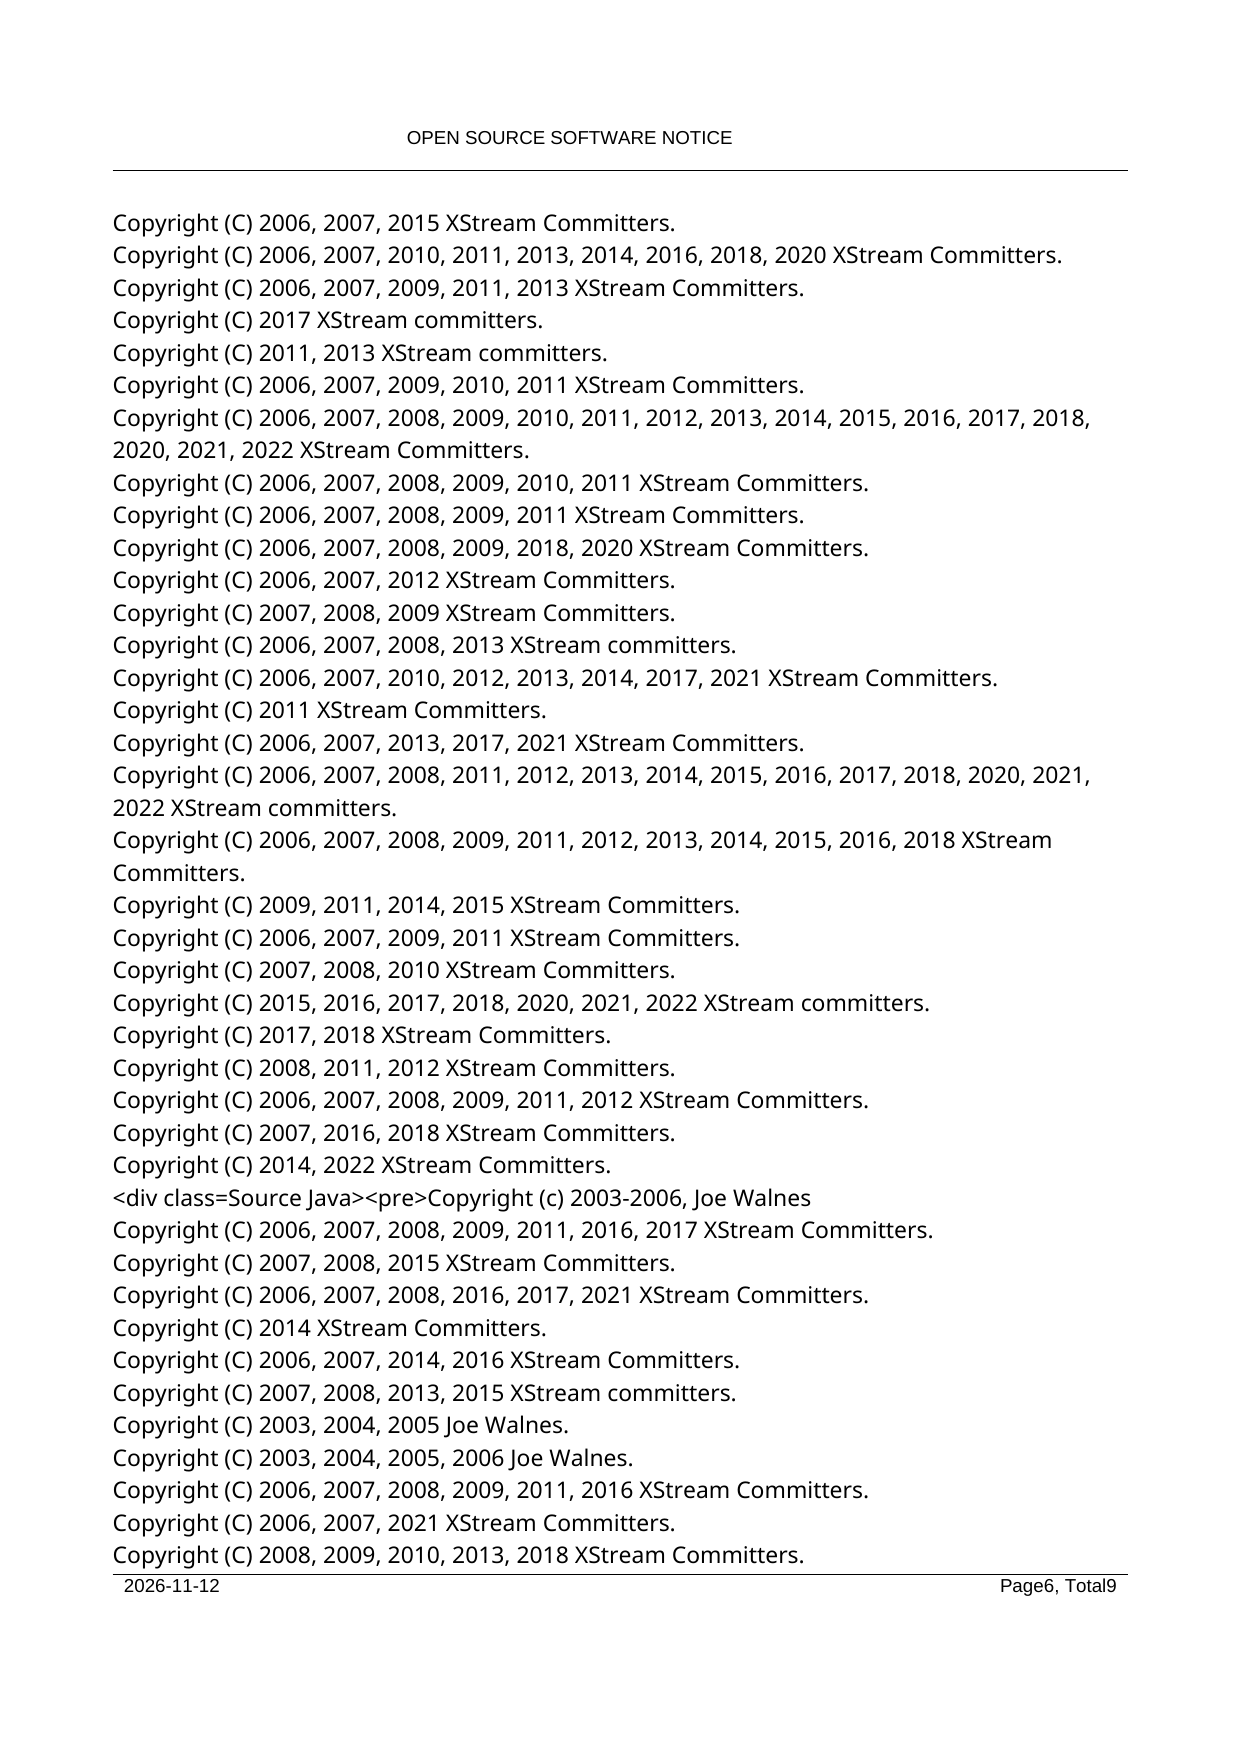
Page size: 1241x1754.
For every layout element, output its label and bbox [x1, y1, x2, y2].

text [112, 206, 1128, 1571]
